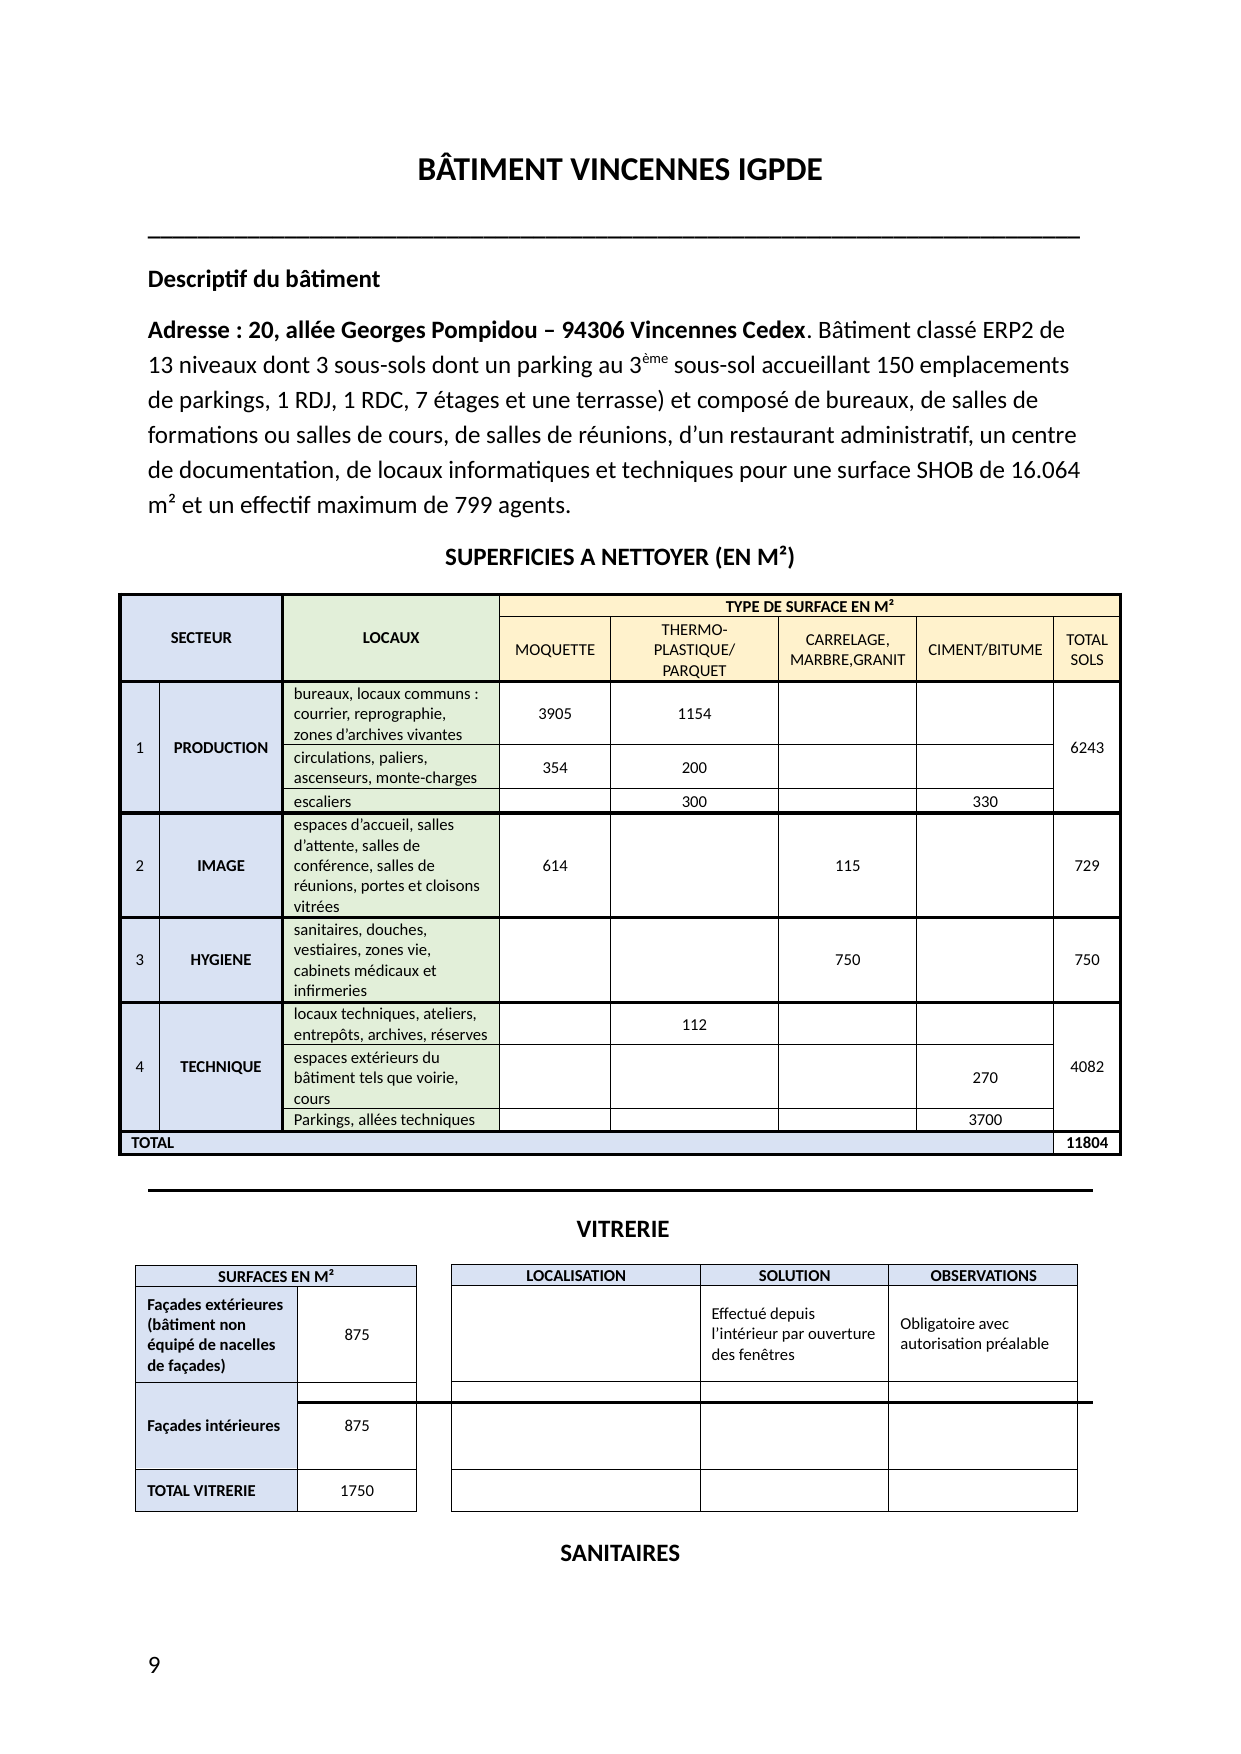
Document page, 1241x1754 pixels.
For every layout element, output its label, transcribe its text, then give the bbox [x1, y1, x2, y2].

table_cell CARRELAGE, MARBRE,GRANIT [779, 617, 916, 680]
table_cell [452, 1286, 700, 1381]
table_cell [500, 919, 610, 1001]
table_cell [452, 1470, 700, 1511]
table_cell [611, 815, 778, 916]
table_cell 300 [611, 789, 778, 811]
table_header SECTEUR [122, 596, 281, 680]
table_cell espaces d’accueil, salles d’attente, salles de conférence, salles de réunions, portes et cloisons vitrées [284, 815, 499, 916]
table_cell [500, 1004, 610, 1044]
table_cell 750 [1054, 919, 1119, 1001]
table_header SOLUTION [701, 1265, 888, 1285]
table_cell 4082 [1054, 1004, 1119, 1130]
table_cell 354 [500, 745, 610, 788]
text SANITAIRES [148, 1425, 1093, 1568]
table_cell circulations, paliers, ascenseurs, monte-charges [284, 745, 499, 788]
table_cell Façades intérieures [136, 1383, 297, 1468]
table_cell 2 [122, 815, 159, 916]
table_cell [611, 1045, 778, 1108]
table_cell 875 [298, 1287, 416, 1382]
table_cell 11804 [1054, 1133, 1119, 1153]
table_cell [452, 1382, 700, 1469]
table_cell IMAGE [160, 815, 281, 916]
table_cell [889, 1382, 1077, 1469]
table_cell 1750 [298, 1470, 416, 1511]
table_cell Parkings, allées techniques [284, 1109, 499, 1130]
table_cell [611, 919, 778, 1001]
table_cell Effectué depuis l’intérieur par ouverture des fenêtres [701, 1286, 888, 1381]
table_header TYPE DE SURFACE EN M² [500, 596, 1119, 616]
table_cell 3905 [500, 683, 610, 744]
table_cell 115 [779, 815, 916, 916]
table_cell TOTAL VITRERIE [136, 1470, 297, 1511]
table_cell [500, 1109, 610, 1130]
table_cell [779, 1109, 916, 1130]
table_cell TOTAL SOLS [1054, 617, 1119, 680]
table_cell 4 [122, 1004, 159, 1130]
table_cell PRODUCTION [160, 683, 281, 811]
table_cell [917, 815, 1053, 916]
text Descriptif du bâtiment [148, 263, 1093, 293]
table_cell 3700 [917, 1109, 1053, 1130]
table_cell Façades extérieures (bâtiment non équipé de nacelles de façades) [136, 1287, 297, 1382]
table_cell 330 [917, 789, 1053, 811]
table_cell TECHNIQUE [160, 1004, 281, 1130]
text Adresse : 20, allée Georges Pompidou – 94306 Vincennes Cedex. Bâtiment classé ERP2 de 13 niveaux dont 3 sous-sols dont un parking au 3ème sous-sol accueillant 150 emplacements de parkings, 1 RDJ, 1 RDC, 7 étages et une terrasse) et composé de bureaux, de salles de formations ou salles de cours, de salles de réunions, d’un restaurant administratif, un centre de documentation, de locaux informatiques et techniques pour une surface SHOB de 16.064 m² et un effectif maximum de 799 agents. [148, 314, 1093, 520]
table_cell 1154 [611, 683, 778, 744]
table_cell 200 [611, 745, 778, 788]
table_cell sanitaires, douches, vestiaires, zones vie, cabinets médicaux et infirmeries [284, 919, 499, 1001]
text VITRERIE [148, 1213, 1093, 1244]
table_cell [779, 1004, 916, 1044]
table_cell espaces extérieurs du bâtiment tels que voirie, cours [284, 1045, 499, 1108]
table_cell [779, 683, 916, 744]
table_cell MOQUETTE [500, 617, 610, 680]
table_header SURFACES EN M² [136, 1266, 416, 1286]
table_cell [917, 1004, 1053, 1044]
table_cell 614 [500, 815, 610, 916]
table_cell [917, 919, 1053, 1001]
table_cell TOTAL [122, 1133, 1053, 1153]
table_cell 729 [1054, 815, 1119, 916]
table_cell 6243 [1054, 683, 1119, 811]
table_cell [779, 1045, 916, 1108]
text SUPERFICIES A NETTOYER (EN M²) [148, 541, 1093, 572]
table_cell 875 [298, 1383, 416, 1468]
table_cell [701, 1470, 888, 1511]
table_cell [500, 789, 610, 811]
table_cell Obligatoire avec autorisation préalable [889, 1286, 1077, 1381]
text BÂTIMENT VINCENNES IGPDE [148, 148, 1093, 188]
table_header LOCALISATION [452, 1265, 700, 1285]
table_cell [779, 745, 916, 788]
table_cell [917, 745, 1053, 788]
table_header LOCAUX [284, 596, 499, 680]
table_cell [779, 789, 916, 811]
table_cell [917, 683, 1053, 744]
table_cell [889, 1470, 1077, 1511]
table_cell 1 [122, 683, 159, 811]
table_cell 112 [611, 1004, 778, 1044]
table_cell HYGIENE [160, 919, 281, 1001]
table_cell [500, 1045, 610, 1108]
table_cell 3 [122, 919, 159, 1001]
text ___________________________________________________________________________ [148, 211, 1093, 242]
table_cell 270 [917, 1045, 1053, 1108]
table_cell [701, 1382, 888, 1469]
table_cell CIMENT/BITUME [917, 617, 1053, 680]
table_header OBSERVATIONS [889, 1265, 1077, 1285]
table_cell bureaux, locaux communs : courrier, reprographie, zones d’archives vivantes [284, 683, 499, 744]
table_cell 750 [779, 919, 916, 1001]
table_cell locaux techniques, ateliers, entrepôts, archives, réserves [284, 1004, 499, 1044]
table_cell [611, 1109, 778, 1130]
table_cell THERMO-PLASTIQUE/PARQUET [611, 617, 778, 680]
table_cell escaliers [284, 789, 499, 811]
